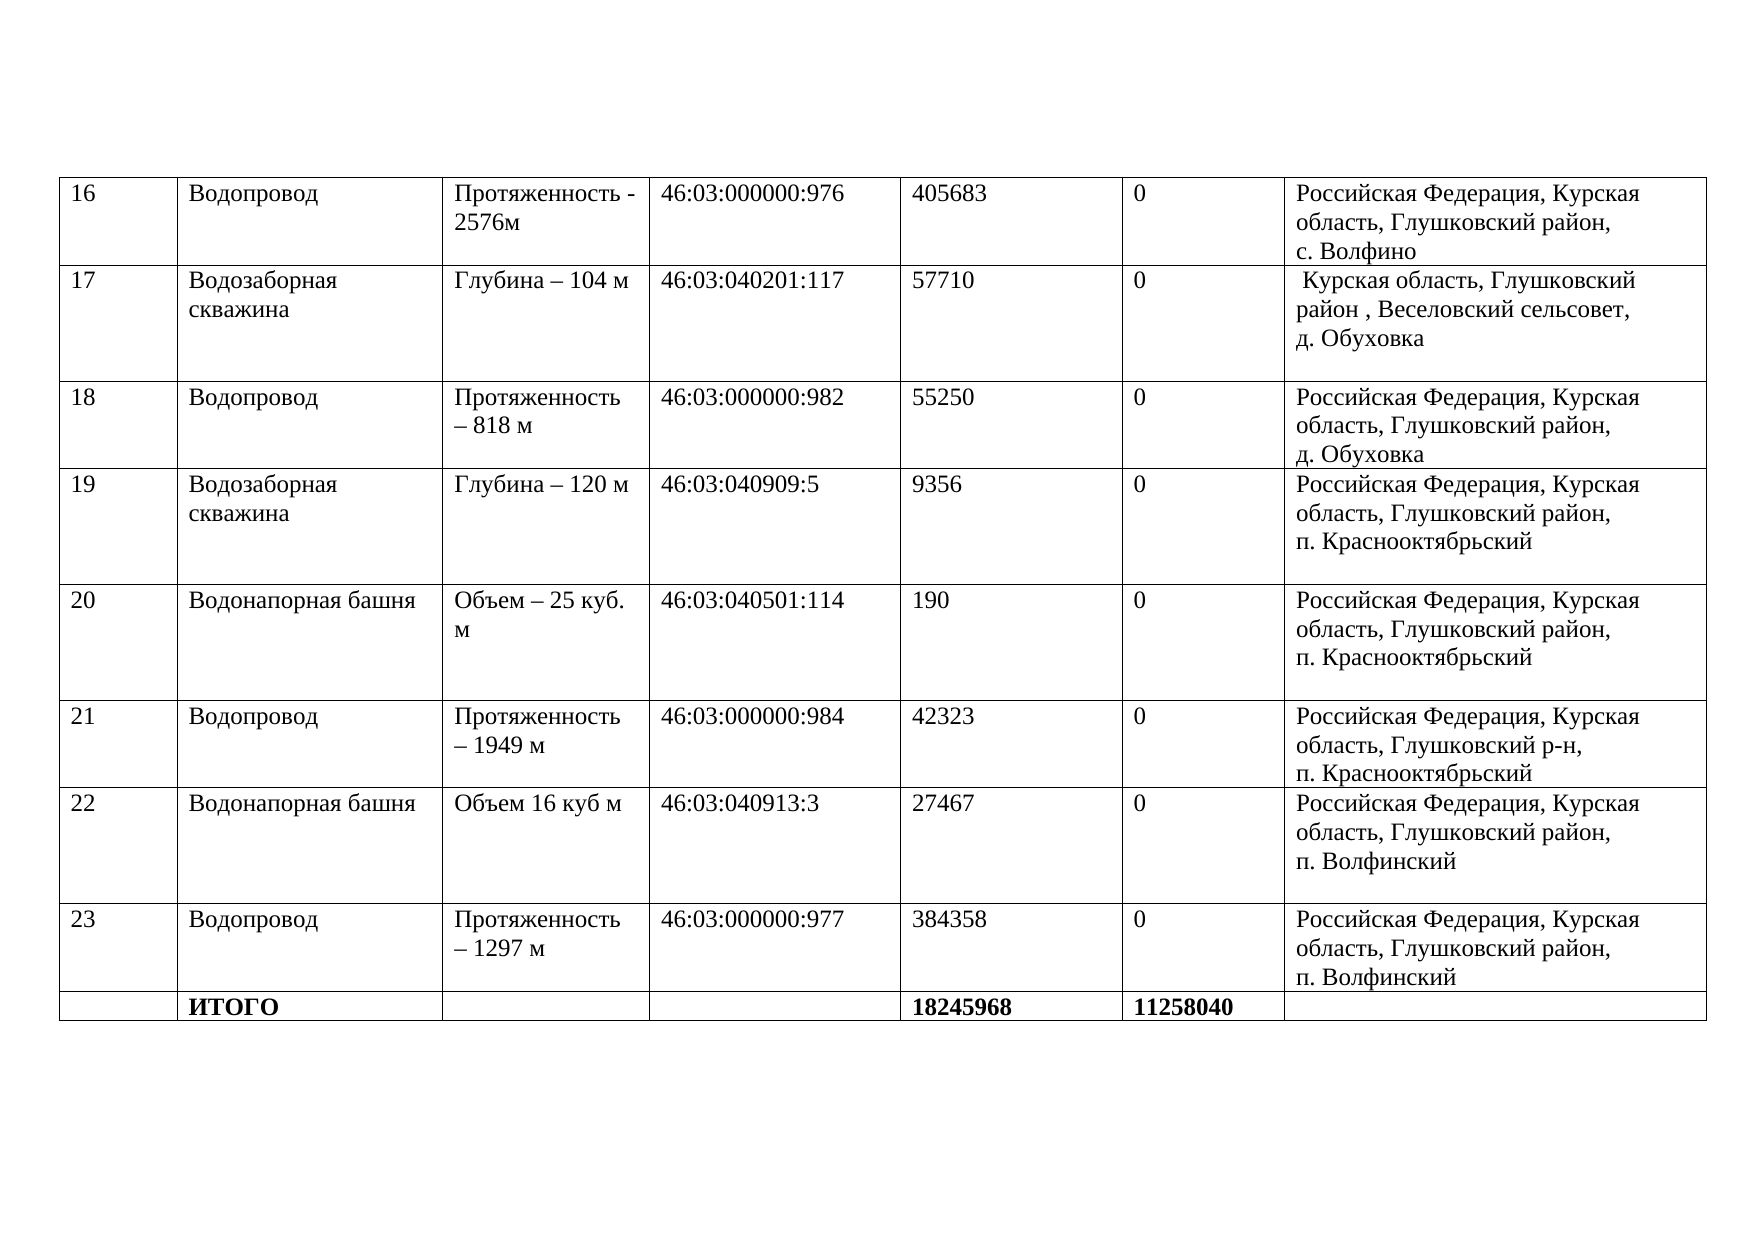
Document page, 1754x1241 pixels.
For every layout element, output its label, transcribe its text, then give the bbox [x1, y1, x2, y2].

table_cell 17 [60, 266, 177, 381]
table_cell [1285, 178, 1706, 264]
table_cell [650, 992, 900, 1020]
table_cell Водозаборная скважина [178, 469, 442, 584]
table_cell Протяженность – 1297 м [443, 904, 649, 991]
table_cell 0 [1123, 701, 1284, 787]
table_cell 0 [1123, 178, 1284, 264]
table_cell [1285, 992, 1706, 1020]
table_cell 0 [1123, 469, 1284, 584]
table_cell Водопровод [178, 701, 442, 787]
table_cell Протяженность -2576м [443, 178, 649, 264]
table_cell 22 [60, 788, 177, 903]
table_cell 46:03:000000:982 [650, 382, 900, 468]
table_cell 9356 [901, 469, 1122, 584]
table_cell Водонапорная башня [178, 788, 442, 903]
table_cell 0 [1123, 904, 1284, 991]
table_cell 405683 [901, 178, 1122, 264]
table_cell 19 [60, 469, 177, 584]
table_cell Глубина – 120 м [443, 469, 649, 584]
table_cell 27467 [901, 788, 1122, 903]
table_cell Курская область, Глушковский район , Веселовский сельсовет, д. Обуховка [1285, 266, 1706, 381]
table_cell Объем – 25 куб. м [443, 585, 649, 700]
table_cell 42323 [901, 701, 1122, 787]
table_cell Российская Федерация, Курская область, Глушковский район, д. Обуховка [1285, 382, 1706, 468]
table_cell 16 [60, 178, 177, 264]
table_cell 46:03:040501:114 [650, 585, 900, 700]
table_cell Водопровод [178, 178, 442, 264]
table_cell Российская Федерация, Курская область, Глушковский район, п. Волфинский [1285, 788, 1706, 903]
table_cell Российская Федерация, Курская область, Глушковский район, п. Краснооктябрьский [1285, 585, 1706, 700]
table_cell 55250 [901, 382, 1122, 468]
table_cell Российская Федерация, Курская область, Глушковский район, п. Волфинский [1285, 904, 1706, 991]
table_cell 0 [1123, 266, 1284, 381]
table_cell Глубина – 104 м [443, 266, 649, 381]
table_cell 46:03:040909:5 [650, 469, 900, 584]
table_cell [443, 992, 649, 1020]
table_cell ИТОГО [178, 992, 442, 1020]
table_cell 46:03:040913:3 [650, 788, 900, 903]
table_cell 46:03:000000:976 [650, 178, 900, 264]
table_cell 20 [60, 585, 177, 700]
table_cell Протяженность – 818 м [443, 382, 649, 468]
table_cell 11258040 [1123, 992, 1284, 1020]
table_cell Водопровод [178, 382, 442, 468]
table_cell Водонапорная башня [178, 585, 442, 700]
table_cell 23 [60, 904, 177, 991]
table_cell Российская Федерация, Курская область, Глушковский район, п. Краснооктябрьский [1285, 469, 1706, 584]
table_cell 18245968 [901, 992, 1122, 1020]
table_cell Российская Федерация, Курская область, Глушковский р-н, п. Краснооктябрьский [1285, 701, 1706, 787]
table_cell Водопровод [178, 904, 442, 991]
table_cell 21 [60, 701, 177, 787]
table_cell Протяженность – 1949 м [443, 701, 649, 787]
table_cell 46:03:000000:977 [650, 904, 900, 991]
table_cell 57710 [901, 266, 1122, 381]
table_cell 46:03:040201:117 [650, 266, 900, 381]
table_cell 46:03:000000:984 [650, 701, 900, 787]
table_cell 0 [1123, 382, 1284, 468]
table_cell 0 [1123, 585, 1284, 700]
table_cell Водозаборная скважина [178, 266, 442, 381]
table_cell [60, 992, 177, 1020]
table_cell 18 [60, 382, 177, 468]
table_cell 190 [901, 585, 1122, 700]
table_cell 0 [1123, 788, 1284, 903]
table_cell Объем 16 куб м [443, 788, 649, 903]
table_cell 384358 [901, 904, 1122, 991]
